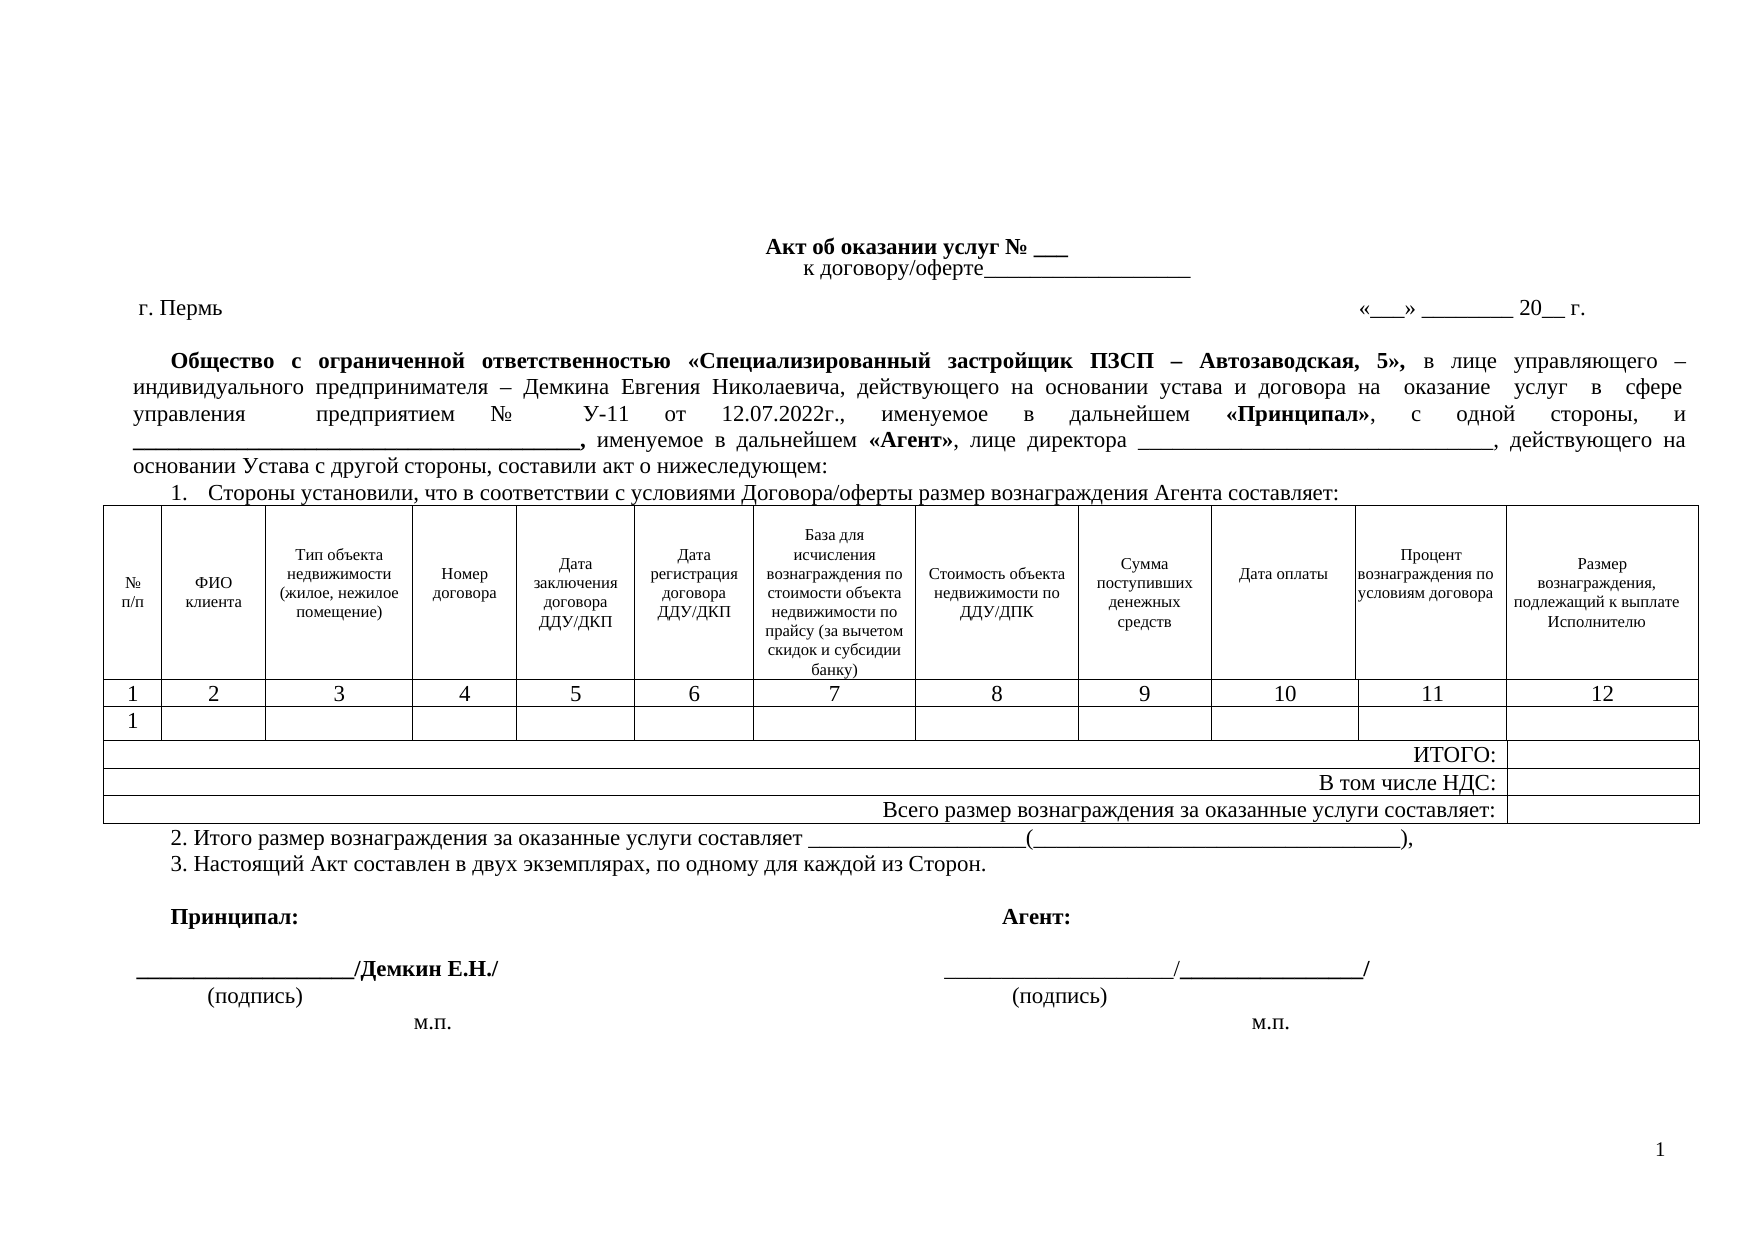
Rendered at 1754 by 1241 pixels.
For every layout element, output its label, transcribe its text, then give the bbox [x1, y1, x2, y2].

table_header Стоимость объекта недвижимости по ДДУ/ДПК [916, 506, 1078, 678]
table_header Номер договора [413, 506, 516, 678]
table_cell [1359, 707, 1506, 740]
table_cell 5 [517, 680, 634, 706]
table_cell 2 [162, 680, 265, 706]
table_cell 3 [266, 680, 412, 706]
table_cell [1508, 796, 1699, 823]
text Общество с ограниченной ответственностью «Специализированный застройщик ПЗСП – Автозаводская, 5», в лице управляющего – индивидуального предпринимателя – Демкина Евгения Николаевича, действующего на основании устава и договора на оказание услуг в сфере управления предприятием № У-11 от 12.07.2022г., именуемое в дальнейшем «Принципал», с одной стороны, и _______________________________________, именуемое в дальнейшем «Агент», лице директора _______________________________, действующего на основании Устава с другой стороны, составили акт о нижеследующем: [133, 347, 1686, 479]
table_header База для исчисления вознаграждения по стоимости объекта недвижимости по прайсу (за вычетом скидок и субсидии банку) [754, 506, 915, 678]
text к договору/оферте__________________ [133, 259, 934, 279]
table_cell 1 [104, 680, 161, 706]
table_cell [162, 707, 265, 740]
text 2. Итого размер вознаграждения за оказанные услуги составляет ___________________(________________________________), [133, 824, 1686, 850]
text (подпись) (подпись) [133, 982, 1665, 1008]
table_header Дата заключения договора ДДУ/ДКП [517, 506, 634, 678]
table_header Размер вознаграждения, подлежащий к выплате Исполнителю [1507, 506, 1698, 678]
table_header Тип объекта недвижимости (жилое, нежилое помещение) [266, 506, 412, 678]
table_cell 1 [104, 707, 161, 740]
table_cell Всего размер вознаграждения за оказанные услуги составляет: [104, 796, 1507, 823]
table_header ФИО клиента [162, 506, 265, 678]
table_cell [517, 707, 634, 740]
table_cell [1212, 707, 1358, 740]
text ___________________/Демкин Е.Н./ ____________________/________________/ [133, 956, 1666, 982]
table_cell 6 [635, 680, 753, 706]
table_cell В том числе НДС: [104, 769, 1507, 795]
table_header Дата оплаты [1212, 506, 1355, 678]
table_cell [1508, 769, 1699, 795]
text г. Пермь «___» ________ 20__ г. [133, 294, 1663, 321]
table_header Дата регистрация договора ДДУ/ДКП [635, 506, 753, 678]
table_cell [266, 707, 412, 740]
table_cell [1079, 707, 1211, 740]
text м.п. м.п. [133, 1008, 1665, 1034]
list Стороны установили, что в соответствии с условиями Договора/оферты размер вознаграждения Агента составляет: [170, 479, 1686, 505]
table_cell [413, 707, 516, 740]
table_cell [916, 707, 1078, 740]
table_header Сумма поступивших денежных средств [1079, 506, 1211, 678]
table_cell 11 [1359, 680, 1506, 706]
text 3. Настоящий Акт составлен в двух экземплярах, по одному для каждой из Сторон. [133, 850, 1663, 876]
table_cell [1508, 741, 1699, 767]
text к договору/оферте__________________ [935, 259, 1663, 279]
table_header Процент вознаграждения по условиям договора [1356, 506, 1506, 678]
text Акт об оказании услуг № ___ [133, 238, 1663, 259]
table_cell 9 [1079, 680, 1211, 706]
table_cell 12 [1507, 680, 1698, 706]
table_cell [754, 707, 915, 740]
table_header № п/п [104, 506, 161, 678]
table_cell ИТОГО: [104, 741, 1507, 767]
table_cell 8 [916, 680, 1078, 706]
table_cell 7 [754, 680, 915, 706]
text Принципал: Агент: [133, 903, 1663, 929]
table_cell [1507, 707, 1698, 740]
table_cell 4 [413, 680, 516, 706]
table_cell [635, 707, 753, 740]
table_cell 10 [1212, 680, 1358, 706]
